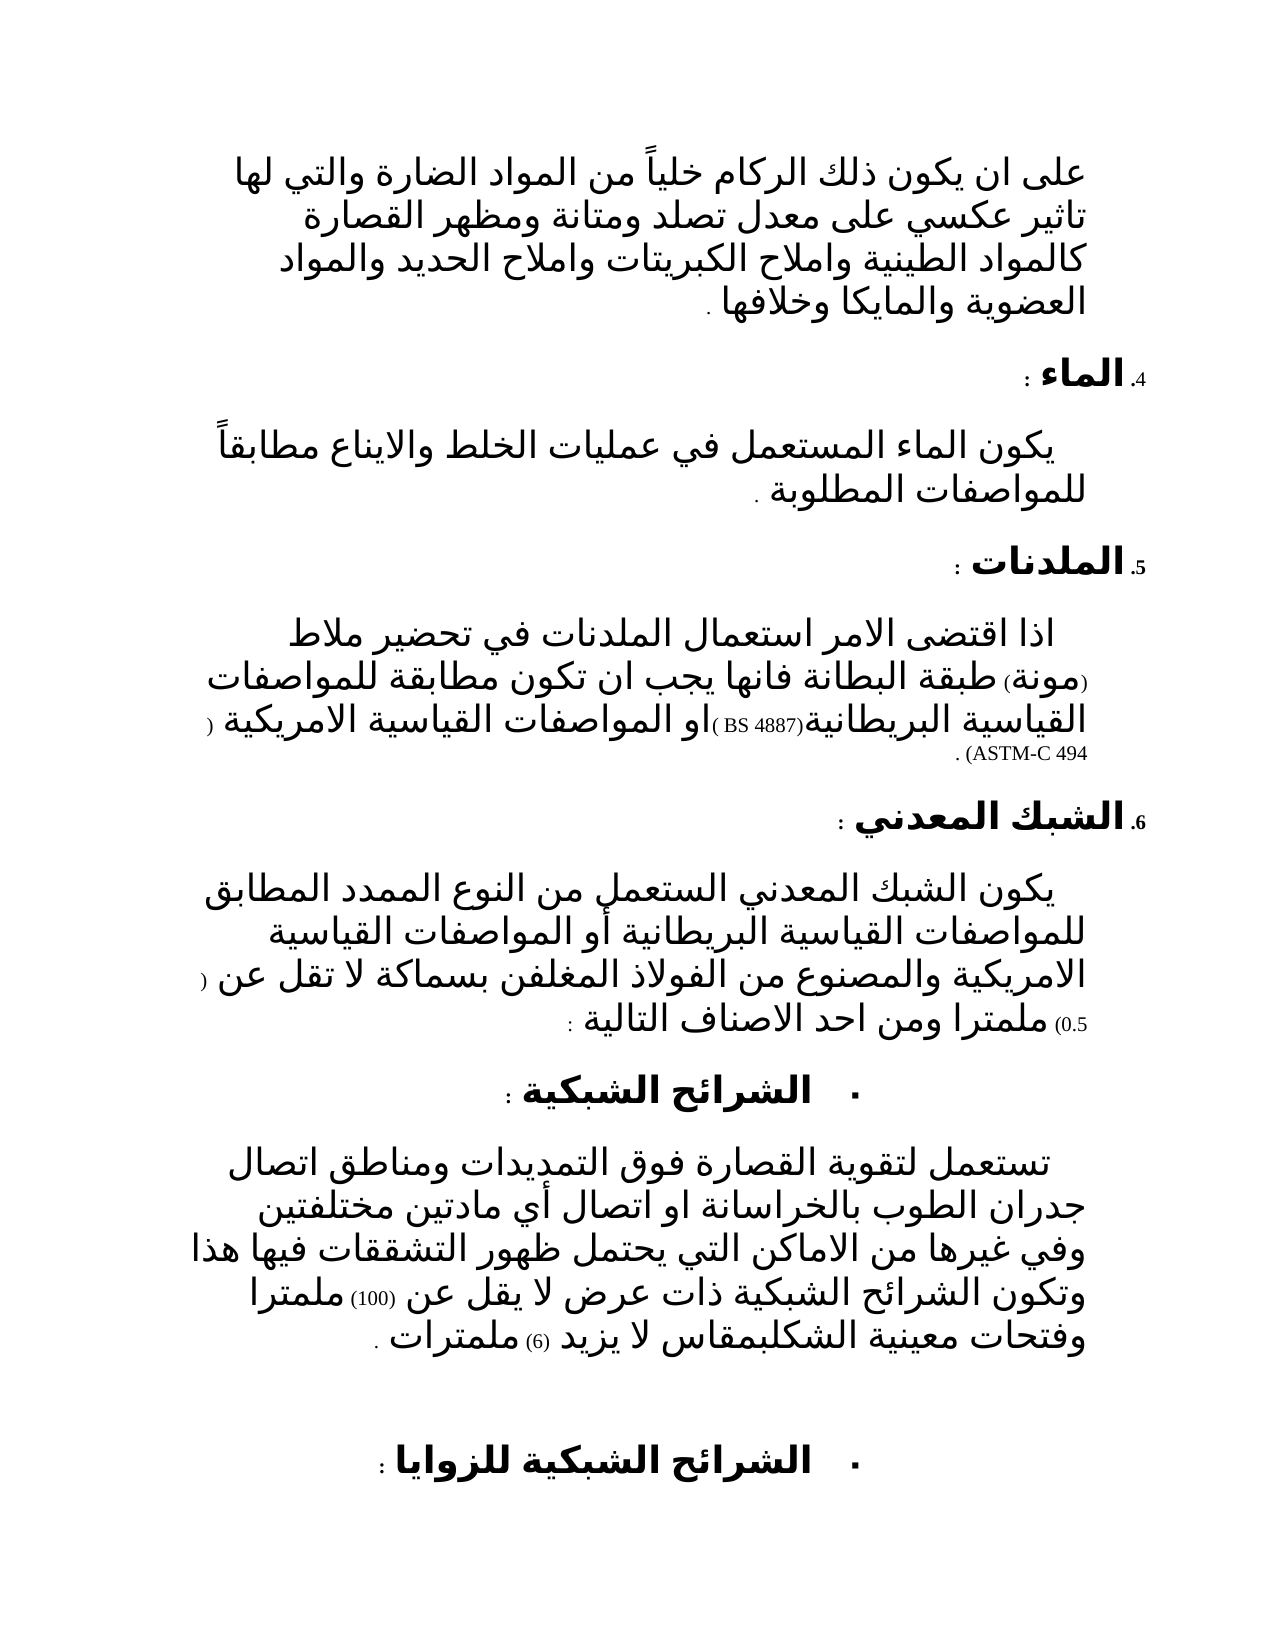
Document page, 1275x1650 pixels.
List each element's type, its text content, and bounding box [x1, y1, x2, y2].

text 4. الماء : [231, 510, 1146, 553]
text 5. الملدنات : [231, 698, 1146, 741]
text يكون الركام الناعم المستعمل اما من الرمل الطبيعي السليسي او ناتج كسر الحجر الطبيعي أو من خليط منهما على ان يكون ذلك الركام خلياً من المواد الضارة والتي لها تاثير عكسي على معدل تصلد ومتانة ومظهر القصارة كالمواد الطينية واملاح الكبريتات واملاح الحديد والمواد العضوية والمايكا وخلافها . [199, 222, 1087, 481]
text اذا اقتضى الامر استعمال الملدنات في تحضير ملاط (مونة) طبقة البطانة فانها يجب ان تكون مطابقة للمواصفات القياسية البريطانية(BS 4887 )او المواصفات القياسية الامريكية (ASTM-C 494) . [199, 770, 1087, 924]
text 6. الشبك المعدني : [231, 953, 1146, 996]
list الشرائح الشبكية : [187, 1227, 851, 1270]
text يكون الماء المستعمل في عمليات الخلط والايناع مطابقاً للمواصفات المطلوبة . [199, 582, 1087, 669]
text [187, 1299, 1087, 1428]
text 3. الركام الناعم : [231, 150, 1146, 193]
text يكون الشبك المعدني الستعمل من النوع الممدد المطابق للمواصفات القياسية البريطانية أو المواصفات القياسية الامريكية والمصنوع من الفولاذ المغلفن بسماكة لا تقل عن (0.5) ملمترا ومن احد الاصناف التالية : [199, 1025, 1087, 1198]
